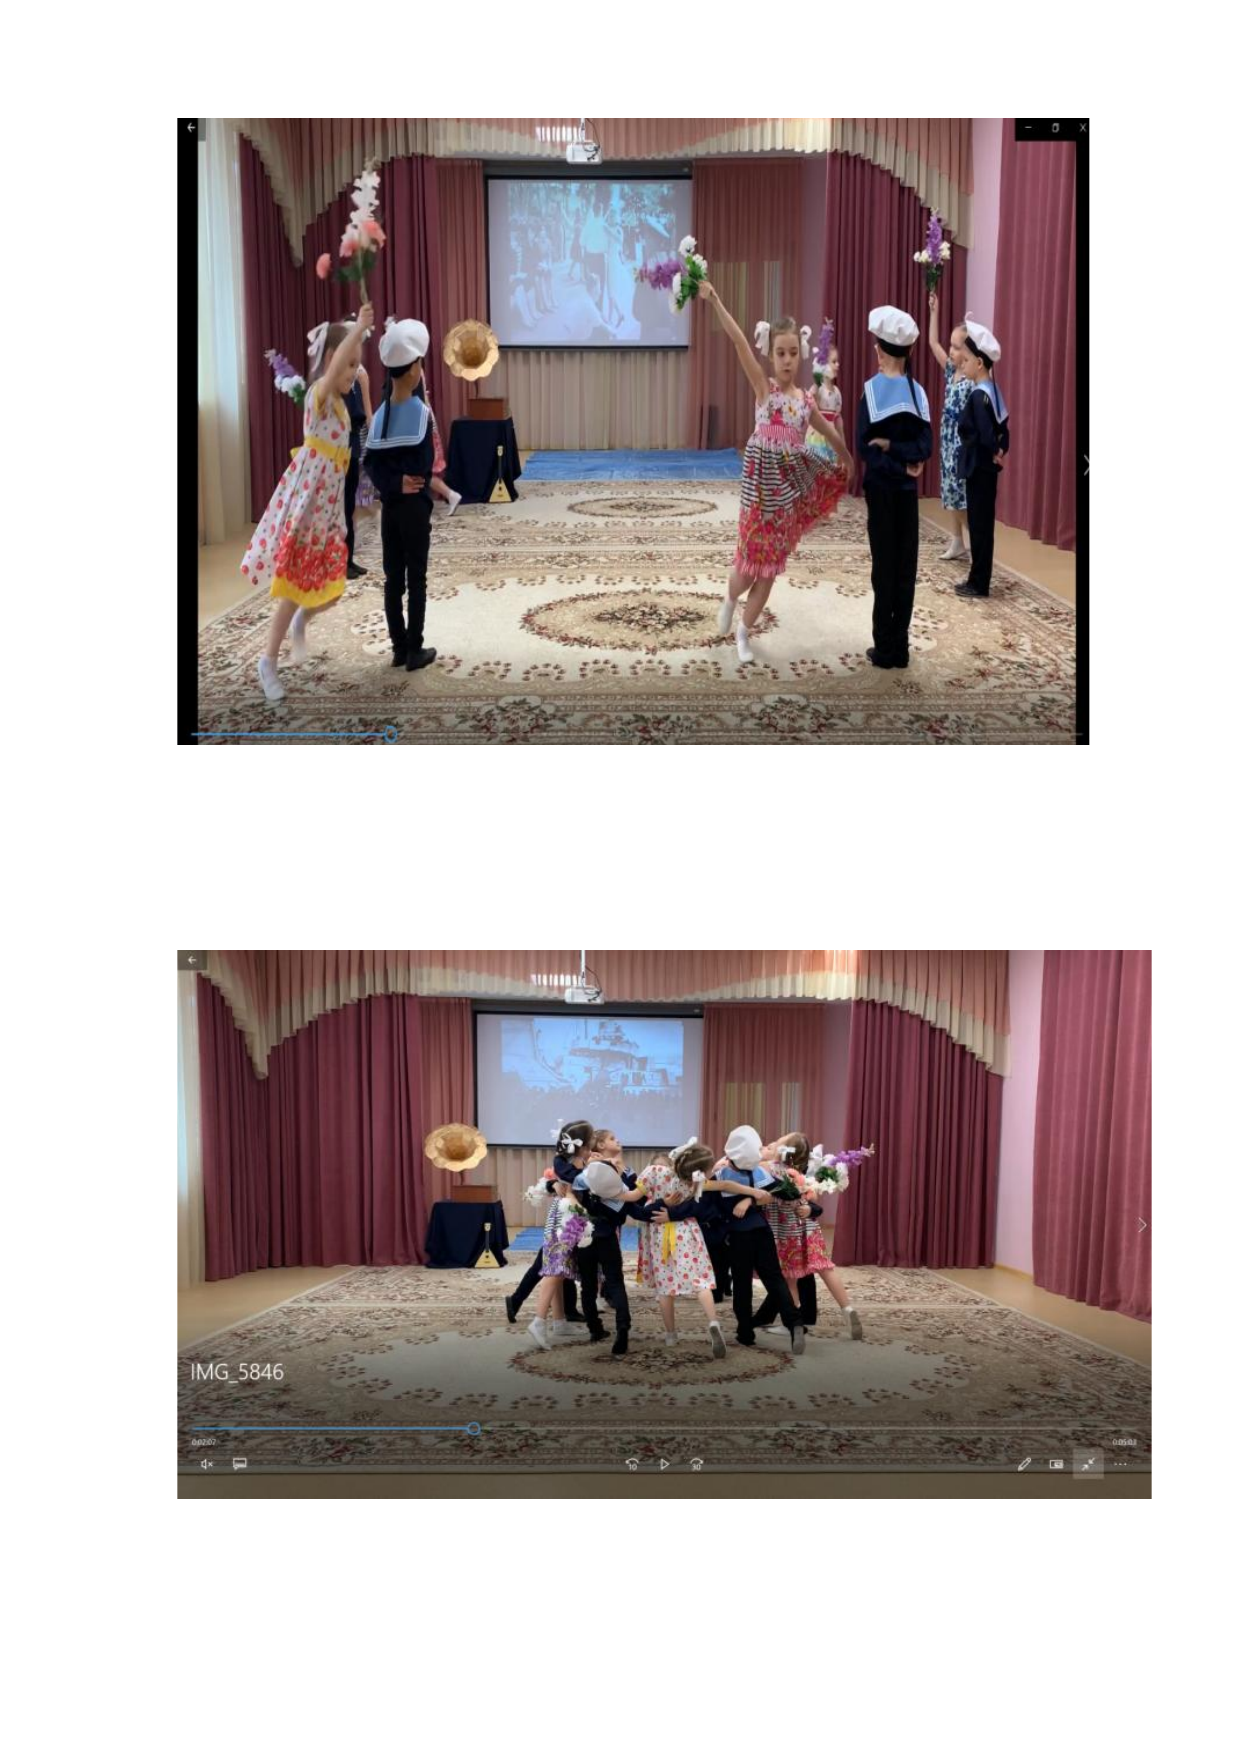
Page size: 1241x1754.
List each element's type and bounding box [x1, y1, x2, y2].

picture [177, 950, 1152, 1499]
picture [177, 118, 1090, 745]
